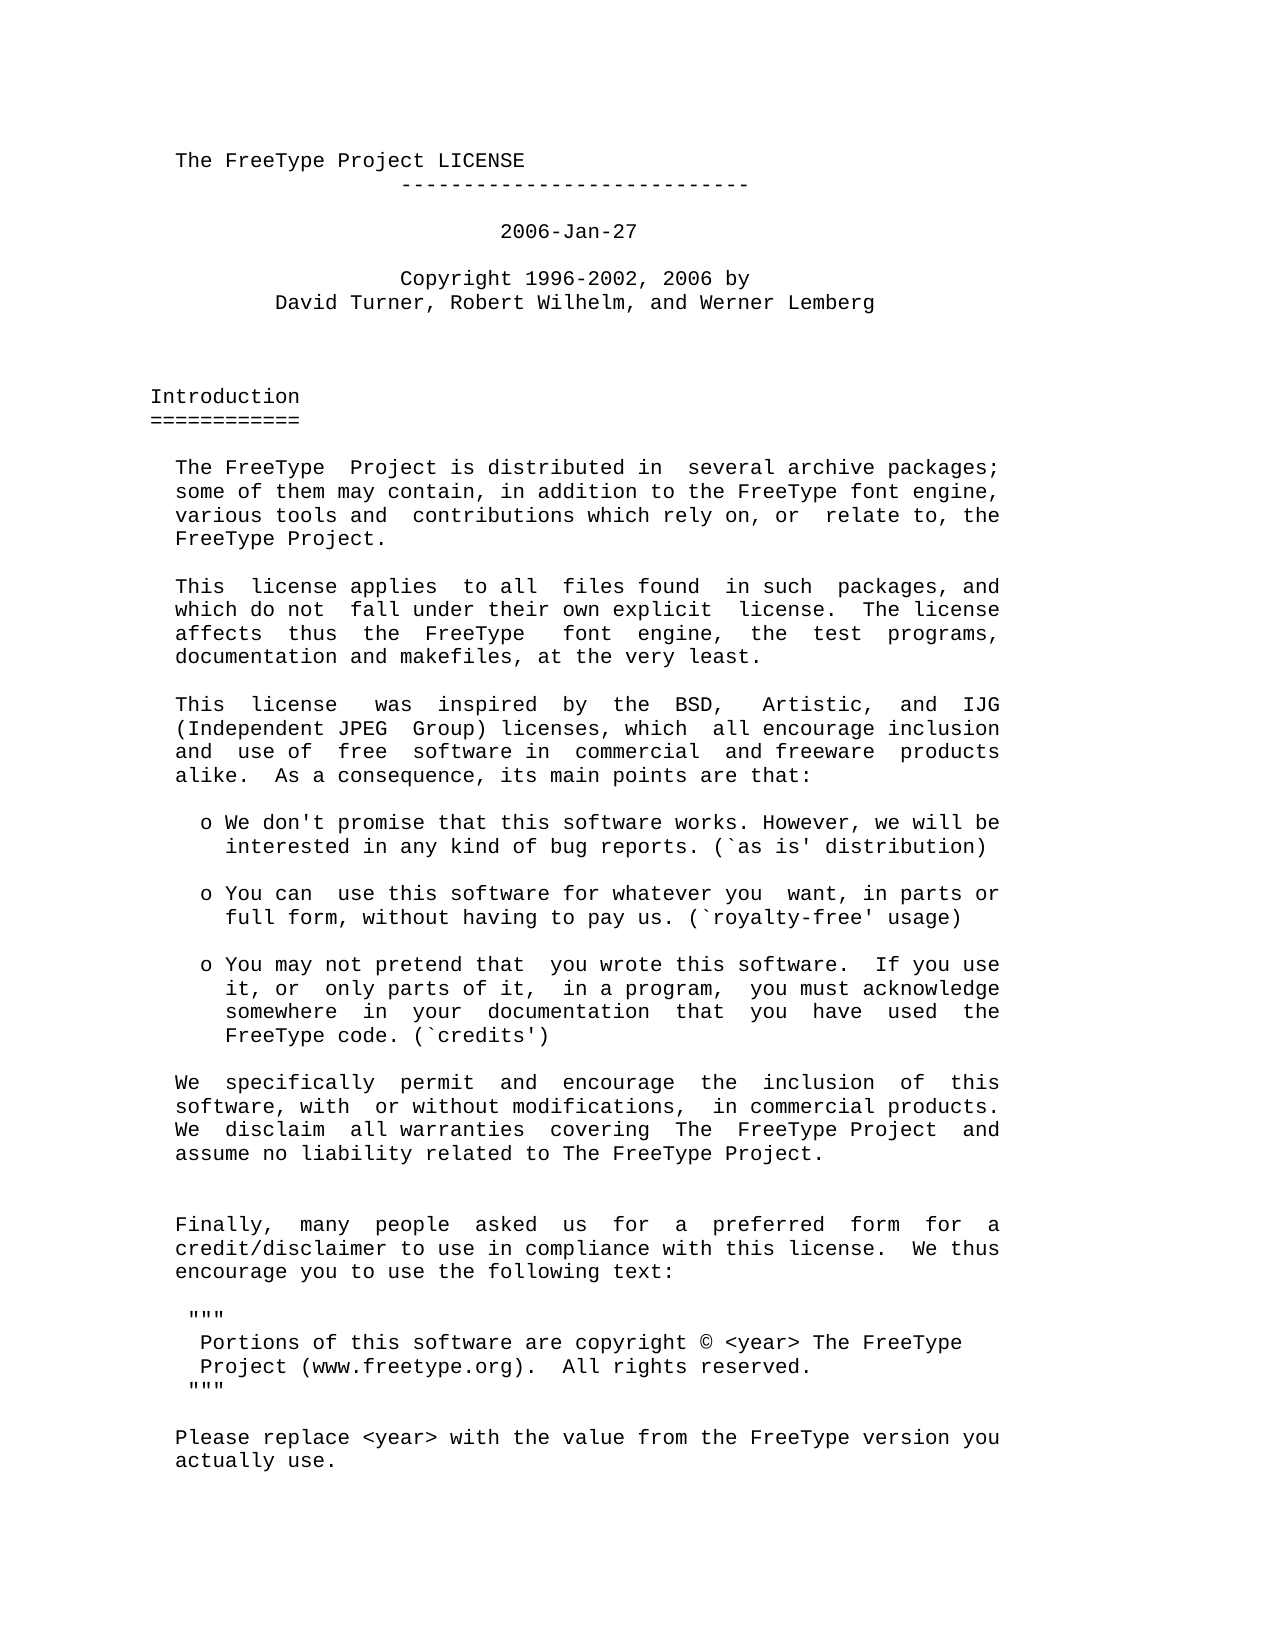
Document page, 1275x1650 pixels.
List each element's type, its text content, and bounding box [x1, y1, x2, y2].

text encourage you to use the following text: [150, 1261, 1125, 1285]
text interested in any kind of bug reports. (`as is' distribution) [150, 836, 1125, 859]
text We disclaim all warranties covering The FreeType Project and [150, 1119, 1125, 1143]
text The FreeType Project LICENSE [150, 150, 1125, 174]
text Project (www.freetype.org). All rights reserved. [150, 1356, 1125, 1379]
text Please replace <year> with the value from the FreeType version you [150, 1427, 1125, 1451]
text """ [150, 1379, 1125, 1403]
text various tools and contributions which rely on, or relate to, the [150, 505, 1125, 528]
text actually use. [150, 1451, 1125, 1474]
text o You may not pretend that you wrote this software. If you use [150, 954, 1125, 978]
text somewhere in your documentation that you have used the [150, 1001, 1125, 1025]
text Finally, many people asked us for a preferred form for a [150, 1214, 1125, 1238]
text Copyright 1996-2002, 2006 by [150, 268, 1125, 292]
text (Independent JPEG Group) licenses, which all encourage inclusion [150, 717, 1125, 741]
text """ [150, 1309, 1125, 1332]
text Introduction [150, 386, 1125, 410]
text o You can use this software for whatever you want, in parts or [150, 883, 1125, 907]
text and use of free software in commercial and freeware products [150, 741, 1125, 765]
text o We don't promise that this software works. However, we will be [150, 812, 1125, 836]
text 2006-Jan-27 [150, 221, 1125, 244]
text This license was inspired by the BSD, Artistic, and IJG [150, 694, 1125, 717]
text affects thus the FreeType font engine, the test programs, [150, 623, 1125, 647]
text assume no liability related to The FreeType Project. [150, 1143, 1125, 1167]
text Portions of this software are copyright © <year> The FreeType [150, 1332, 1125, 1356]
text it, or only parts of it, in a program, you must acknowledge [150, 978, 1125, 1001]
text software, with or without modifications, in commercial products. [150, 1096, 1125, 1119]
text FreeType code. (`credits') [150, 1025, 1125, 1048]
text ---------------------------- [150, 174, 1125, 197]
text credit/disclaimer to use in compliance with this license. We thus [150, 1238, 1125, 1261]
text The FreeType Project is distributed in several archive packages; [150, 457, 1125, 481]
text full form, without having to pay us. (`royalty-free' usage) [150, 907, 1125, 930]
text some of them may contain, in addition to the FreeType font engine, [150, 481, 1125, 505]
text ============ [150, 410, 1125, 434]
text FreeType Project. [150, 528, 1125, 552]
text alike. As a consequence, its main points are that: [150, 765, 1125, 788]
text We specifically permit and encourage the inclusion of this [150, 1072, 1125, 1096]
text This license applies to all files found in such packages, and [150, 576, 1125, 599]
text documentation and makefiles, at the very least. [150, 647, 1125, 670]
text David Turner, Robert Wilhelm, and Werner Lemberg [150, 292, 1125, 316]
text which do not fall under their own explicit license. The license [150, 599, 1125, 623]
